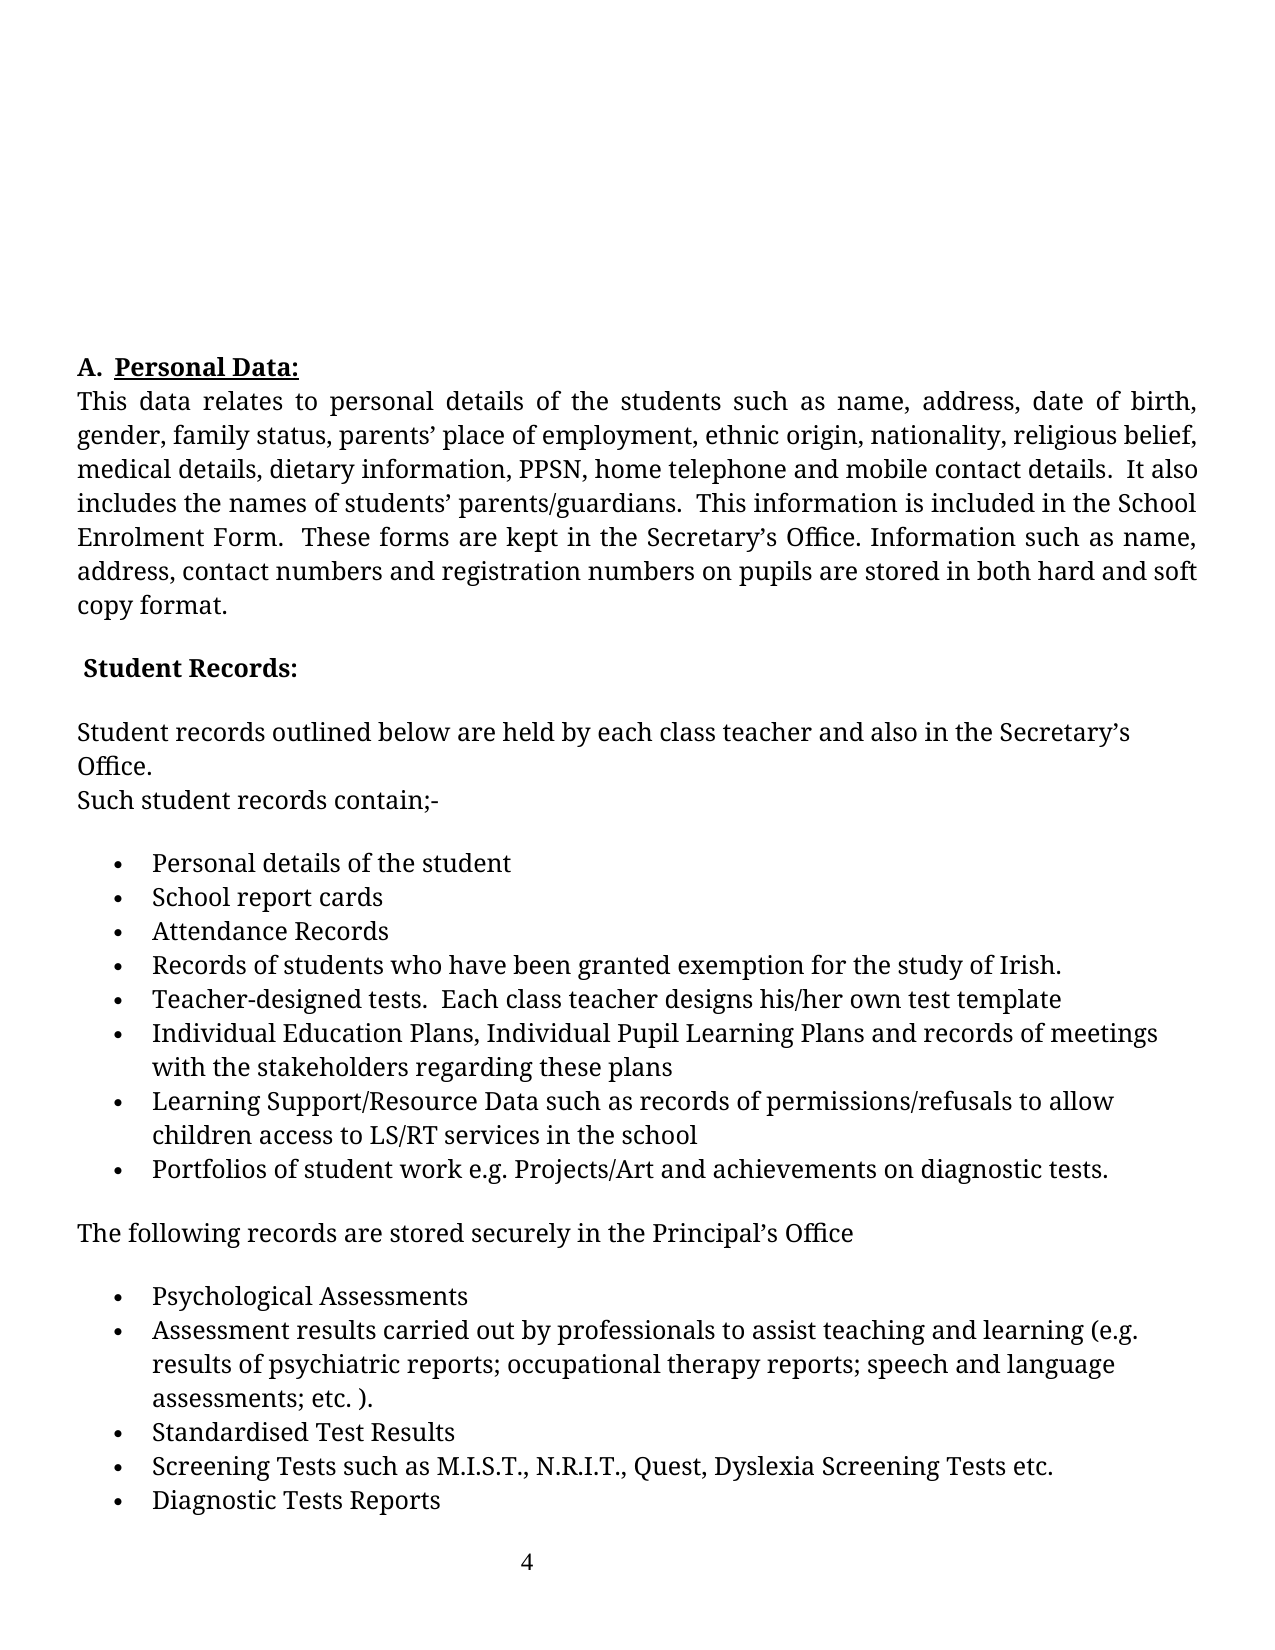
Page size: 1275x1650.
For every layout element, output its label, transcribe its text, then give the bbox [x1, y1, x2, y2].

list School report cards [114, 879, 1198, 914]
text The following records are stored securely in the Principal’s Office [77, 1215, 1198, 1249]
list Personal Data: [77, 349, 1198, 383]
list Diagnostic Tests Reports [114, 1483, 1198, 1517]
list Psychological Assessments [114, 1278, 1198, 1313]
list Personal details of the student [114, 846, 1198, 879]
list Attendance Records [114, 914, 1198, 948]
list Standardised Test Results [114, 1415, 1198, 1449]
text Such student records contain;- [77, 782, 1198, 816]
list Learning Support/Resource Data such as records of permissions/refusals to allow children access to LS/RT services in the school [114, 1084, 1198, 1152]
list Assessment results carried out by professionals to assist teaching and learning (e.g. results of psychiatric reports; occupational therapy reports; speech and language assessments; etc. ). [114, 1313, 1198, 1415]
text Student records outlined below are held by each class teacher and also in the Secretary’s Office. [77, 714, 1198, 782]
text This data relates to personal details of the students such as name, address, date of birth, gender, family status, parents’ place of employment, ethnic origin, nationality, religious belief, medical details, dietary information, PPSN, home telephone and mobile contact details. It also includes the names of students’ parents/guardians. This information is included in the School Enrolment Form. These forms are kept in the Secretary’s Office. Information such as name, address, contact numbers and registration numbers on pupils are stored in both hard and soft copy format. [77, 383, 1198, 622]
list Screening Tests such as M.I.S.T., N.R.I.T., Quest, Dyslexia Screening Tests etc. [114, 1449, 1198, 1483]
list Teacher-designed tests. Each class teacher designs his/her own test template [114, 982, 1198, 1016]
list Individual Education Plans, Individual Pupil Learning Plans and records of meetings with the stakeholders regarding these plans [114, 1016, 1198, 1084]
list Records of students who have been granted exemption for the study of Irish. [114, 948, 1198, 982]
text Student Records: [77, 651, 1198, 685]
list Portfolios of student work e.g. Projects/Art and achievements on diagnostic tests. [114, 1152, 1198, 1186]
